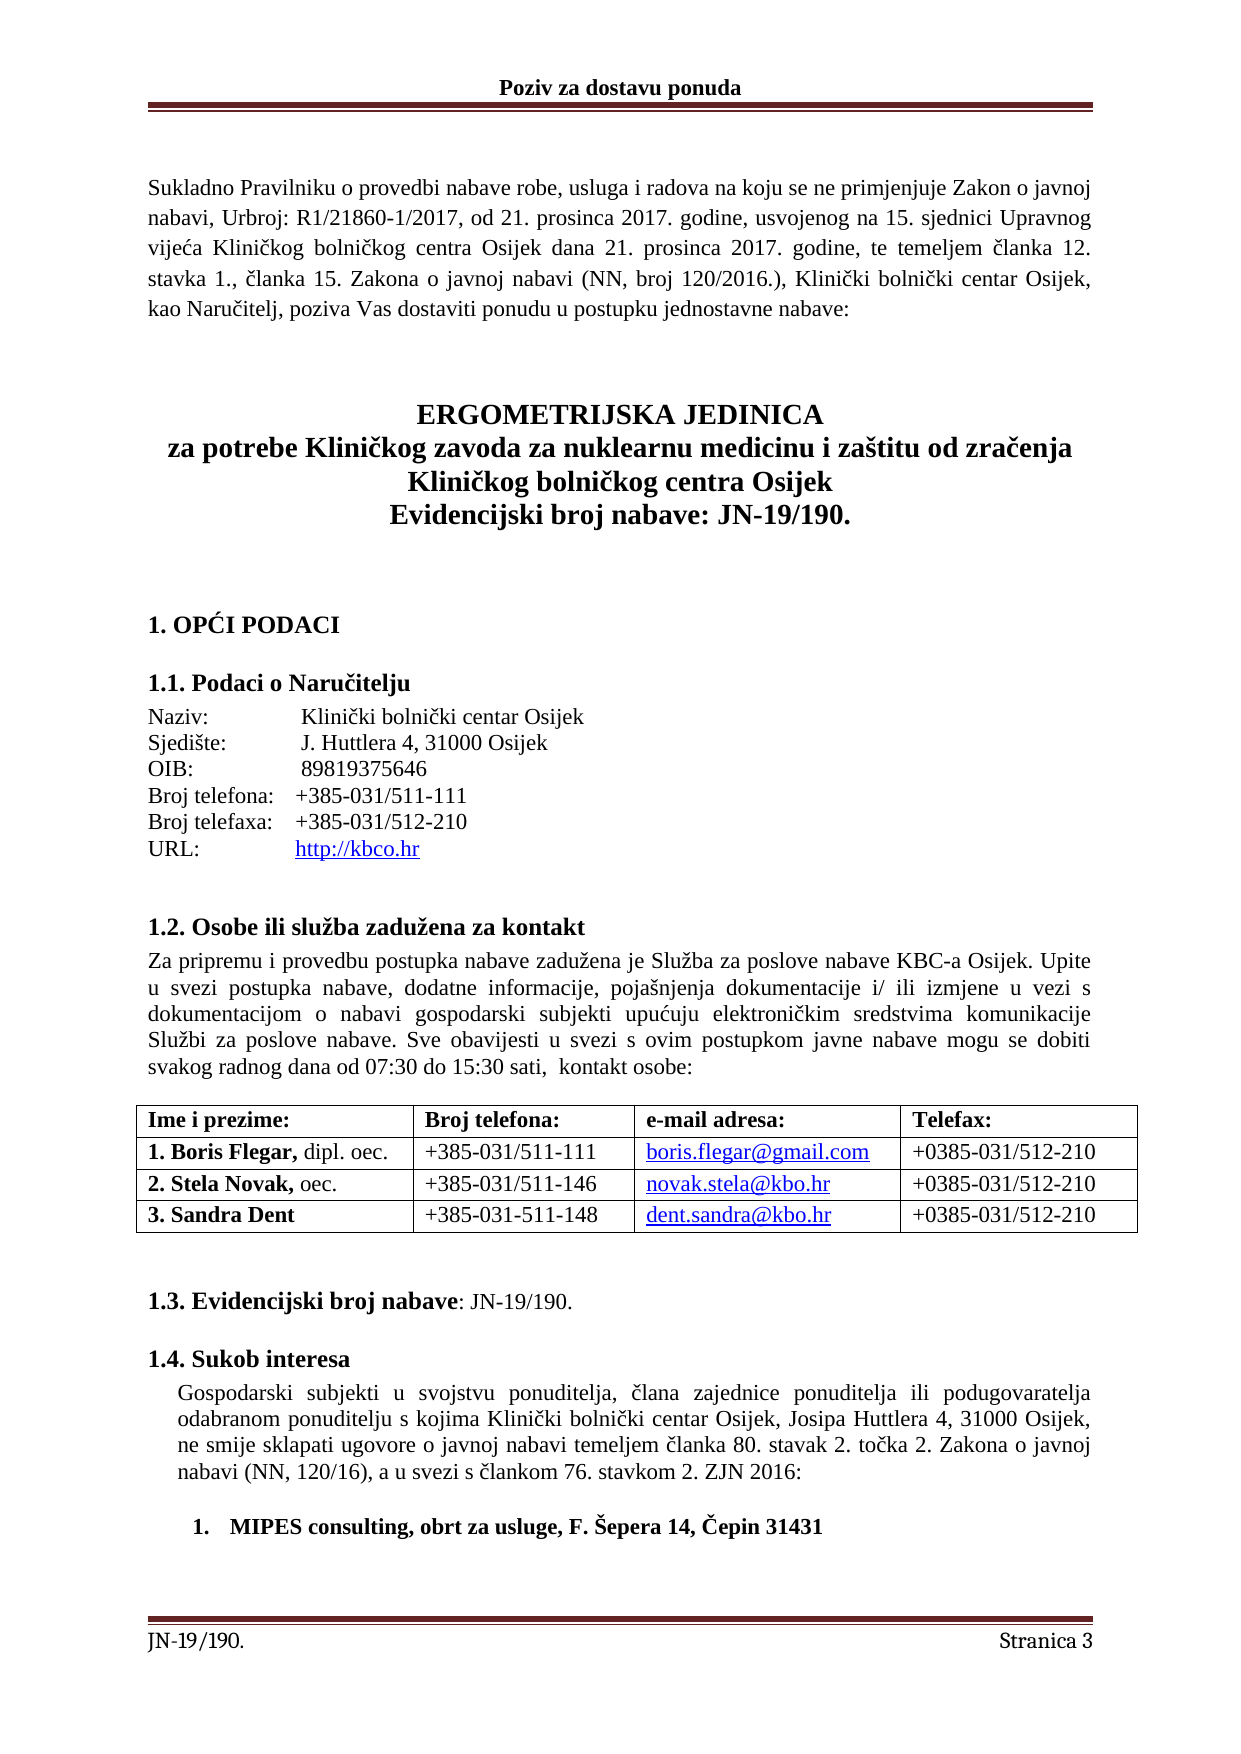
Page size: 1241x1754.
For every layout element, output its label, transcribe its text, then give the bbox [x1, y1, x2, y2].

text Naziv: Klinički bolnički centar Osijek [148, 703, 1093, 729]
text Sjedište: J. Huttlera 4, 31000 Osijek [148, 729, 1093, 756]
text Broj telefaxa: +385-031/512-210 [148, 808, 1093, 834]
text za potrebe Kliničkog zavoda za nuklearnu medicinu i zaštitu od zračenja [148, 430, 1093, 464]
table_cell +385-031-511-148 [414, 1201, 634, 1232]
table_header Ime i prezime: [137, 1106, 413, 1137]
table_cell +385-031/511-111 [414, 1138, 634, 1169]
text 1.2. Osobe ili služba zadužena za kontakt [148, 912, 1093, 941]
text 1.3. Evidencijski broj nabave: JN-19/190. [148, 1286, 1093, 1314]
text Gospodarski subjekti u svojstvu ponuditelja, člana zajednice ponuditelja ili podugovaratelja odabranom ponuditelju s kojima Klinički bolnički centar Osijek, Josipa Huttlera 4, 31000 Osijek, ne smije sklapati ugovore o javnoj nabavi temeljem članka 80. stavak 2. točka 2. Zakona o javnoj nabavi (NN, 120/16), a u svezi s člankom 76. stavkom 2. ZJN 2016: [177, 1379, 1093, 1484]
text 1.1. Podaci o Naručitelju [148, 668, 1093, 697]
text ERGOMETRIJSKA JEDINICA [148, 397, 1093, 430]
table_cell dent.sandra@kbo.hr [635, 1201, 900, 1232]
list MIPES consulting, obrt za usluge, F. Šepera 14, Čepin 31431 [192, 1513, 1093, 1539]
table_cell +385-031/511-146 [414, 1170, 634, 1200]
text Evidencijski broj nabave: JN-19/190. [148, 497, 1093, 531]
table_cell +0385-031/512-210 [901, 1170, 1137, 1200]
table_header Telefax: [901, 1106, 1137, 1137]
table_header Broj telefona: [414, 1106, 634, 1137]
table_cell +0385-031/512-210 [901, 1138, 1137, 1169]
text 1.4. Sukob interesa [148, 1344, 1093, 1373]
table_cell +0385-031/512-210 [901, 1201, 1137, 1232]
table_cell 3. Sandra Dent [137, 1201, 413, 1232]
text Za pripremu i provedbu postupka nabave zadužena je Služba za poslove nabave KBC-a Osijek. Upite u svezi postupka nabave, dodatne informacije, pojašnjenja dokumentacije i/ ili izmjene u vezi s dokumentacijom o nabavi gospodarski subjekti upućuju elektroničkim sredstvima komunikacije Službi za poslove nabave. Sve obavijesti u svezi s ovim postupkom javne nabave mogu se dobiti svakog radnog dana od 07:30 do 15:30 sati, kontakt osobe: [148, 947, 1093, 1079]
text Broj telefona: +385-031/511-111 [148, 782, 1093, 808]
text URL: http://kbco.hr [148, 834, 1093, 861]
text OIB: 89819375646 [148, 756, 1093, 782]
table_cell boris.flegar@gmail.com [635, 1138, 900, 1169]
table_cell 2. Stela Novak, oec. [137, 1170, 413, 1200]
text 1. OPĆI PODACI [148, 610, 1093, 638]
text Sukladno Pravilniku o provedbi nabave robe, usluga i radova na koju se ne primjenjuje Zakon o javnoj nabavi, Urbroj: R1/21860-1/2017, od 21. prosinca 2017. godine, usvojenog na 15. sjednici Upravnog vijeća Kliničkog bolničkog centra Osijek dana 21. prosinca 2017. godine, te temeljem članka 12. stavka 1., članka 15. Zakona o javnoj nabavi (NN, broj 120/2016.), Klinički bolnički centar Osijek, kao Naručitelj, poziva Vas dostaviti ponudu u postupku jednostavne nabave: [148, 174, 1093, 321]
text Kliničkog bolničkog centra Osijek [148, 464, 1093, 497]
table_header e-mail adresa: [635, 1106, 900, 1137]
table_cell novak.stela@kbo.hr [635, 1170, 900, 1200]
table_cell 1. Boris Flegar, dipl. oec. [137, 1138, 413, 1169]
